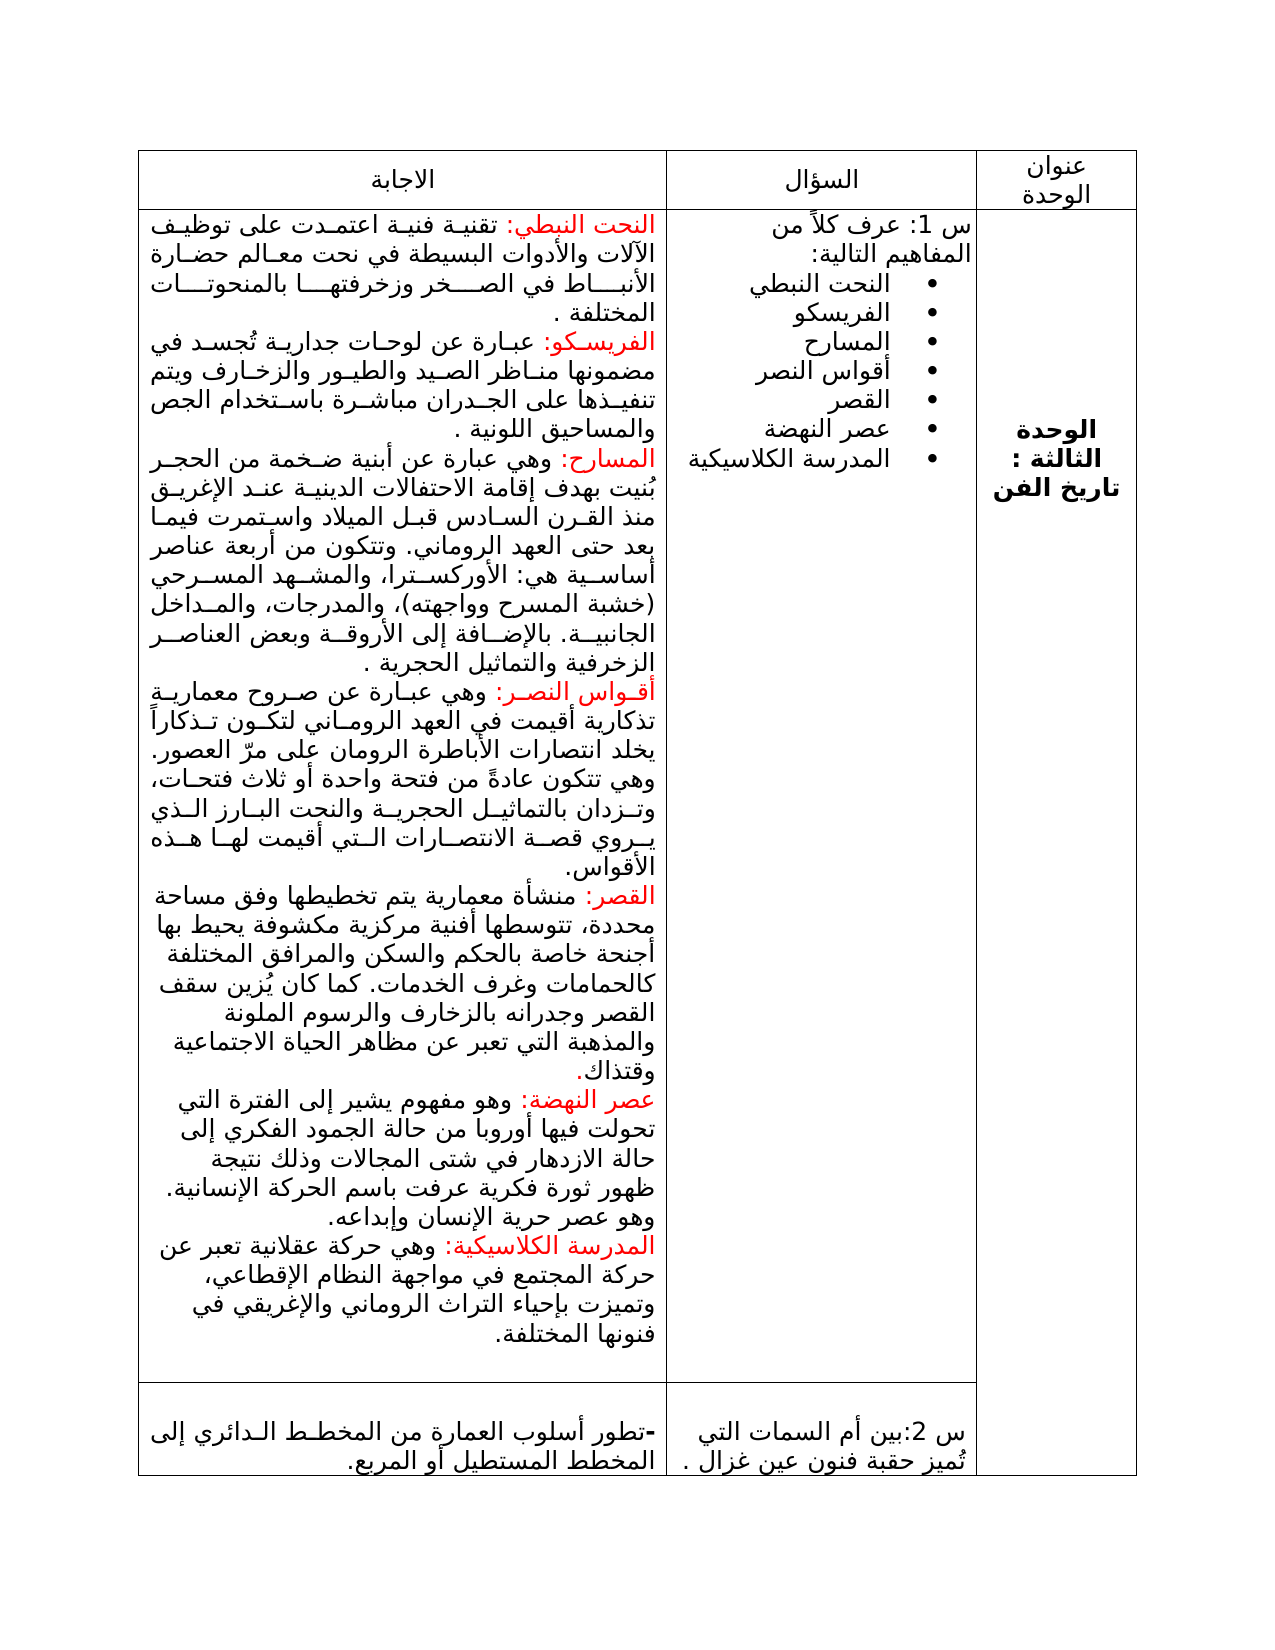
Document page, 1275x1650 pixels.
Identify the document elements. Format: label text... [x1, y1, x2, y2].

table_cell س 1: عرف كلاً من المفاهيم التالية: النحت النبطي الفريسكو المسارح أقواس النصر القصر عصر النهضة المدرسة الكلاسيكية [667, 210, 976, 1382]
table_header عنوان الوحدة [977, 151, 1136, 209]
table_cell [667, 1383, 976, 1475]
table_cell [139, 1383, 666, 1475]
table_header السؤال [667, 151, 976, 209]
table_header الاجابة [139, 151, 666, 209]
table_cell النحت النبطي: تقنية فنية اعتمدت على توظيف الآلات والأدوات البسيطة في نحت معالم حضارة الأنباط في الصخر وزخرفتها بالمنحوتات المختلفة . الفريسكو: عبارة عن لوحات جدارية تُجسد في مضمونها مناظر الصيد والطيور والزخارف ويتم تنفيذها على الجدران مباشرة باستخدام الجص والمساحيق اللونية . المسارح: وهي عبارة عن أبنية ضخمة من الحجر بُنيت بهدف إقامة الاحتفالات الدينية عند الإغريق منذ القرن السادس قبل الميلاد واستمرت فيما بعد حتى العهد الروماني. وتتكون من أربعة عناصر أساسية هي: الأوركسترا، والمشهد المسرحي (خشبة المسرح وواجهته)، والمدرجات، والمداخل الجانبية. بالإضافة إلى الأروقة وبعض العناصر الزخرفية والتماثيل الحجرية . أقواس النصر: وهي عبارة عن صروح معمارية تذكارية أقيمت في العهد الروماني لتكون تذكاراً يخلد انتصارات الأباطرة الرومان على مرّ العصور. وهي تتكون عادةً من فتحة واحدة أو ثلاث فتحات، وتزدان بالتماثيل الحجرية والنحت البارز الذي يروي قصة الانتصارات التي أقيمت لها هذه الأقواس. القصر: منشأة معمارية يتم تخطيطها وفق مساحة محددة، تتوسطها أفنية مركزية مكشوفة يحيط بها أجنحة خاصة بالحكم والسكن والمرافق المختلفة كالحمامات وغرف الخدمات. كما كان يُزين سقف القصر وجدرانه بالزخارف والرسوم الملونة والمذهبة التي تعبر عن مظاهر الحياة الاجتماعية وقتذاك. عصر النهضة: وهو مفهوم يشير إلى الفترة التي تحولت فيها أوروبا من حالة الجمود الفكري إلى حالة الازدهار في شتى المجالات وذلك نتيجة ظهور ثورة فكرية عرفت باسم الحركة الإنسانية. وهو عصر حرية الإنسان وإبداعه. المدرسة الكلاسيكية: وهي حركة عقلانية تعبر عن حركة المجتمع في مواجهة النظام الإقطاعي، وتميزت بإحياء التراث الروماني والإغريقي في فنونها المختلفة. [139, 210, 666, 1382]
table_cell الوحدة الثالثة : تاريخ الفن الوحدة الثالثة : تاريخ الفن [977, 210, 1136, 1475]
